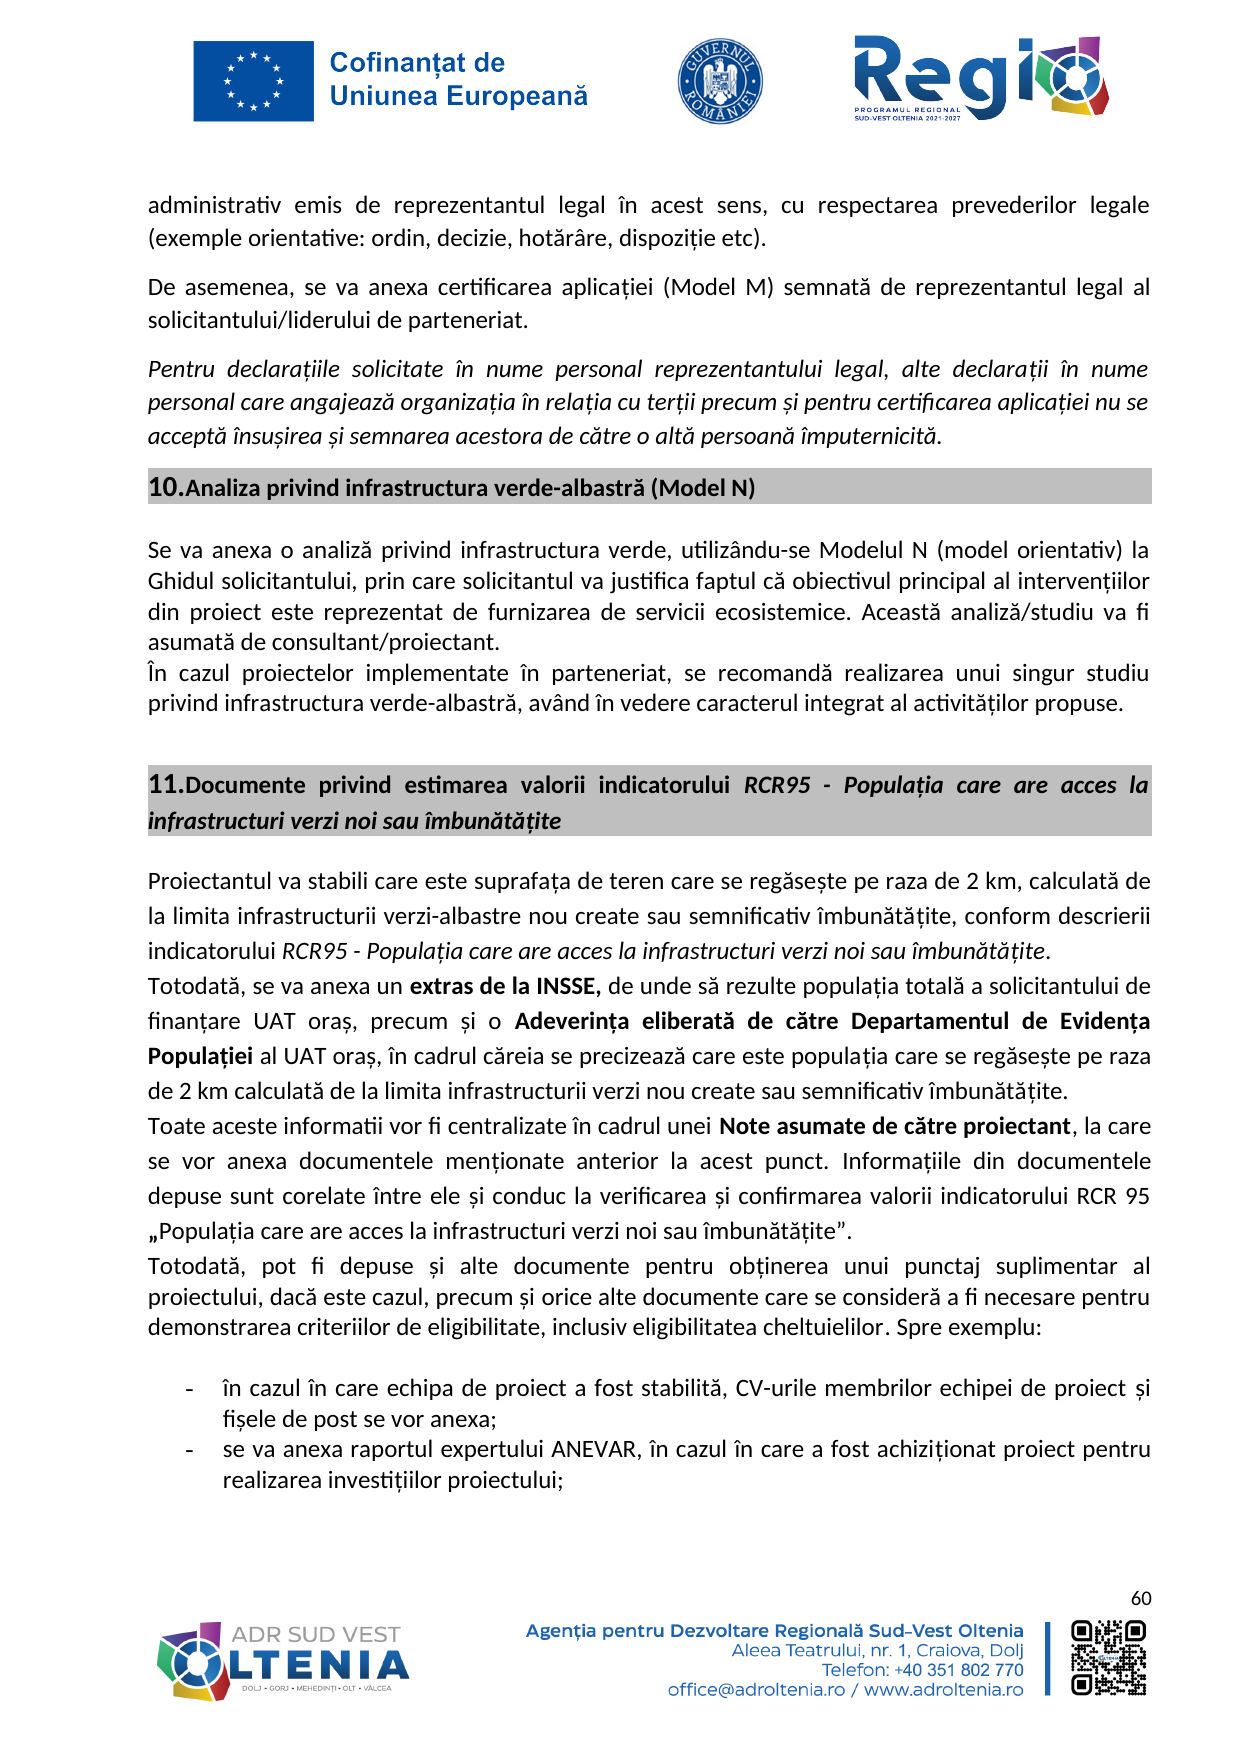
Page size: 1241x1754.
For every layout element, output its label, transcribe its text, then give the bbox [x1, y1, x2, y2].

text Pentru declarațiile solicitate în nume personal reprezentantului legal, alte declarații în nume personal care angajează organizaţia în relația cu terții precum şi pentru certificarea aplicaţiei nu se acceptă însușirea și semnarea acestora de către o altă persoană împuternicită. [148, 353, 1152, 451]
text Totodată, pot fi depuse și alte documente pentru obţinerea unui punctaj suplimentar al proiectului, dacă este cazul, precum și orice alte documente care se consideră a fi necesare pentru demonstrarea criteriilor de eligibilitate, inclusiv eligibilitatea cheltuielilor. Spre exemplu: [148, 1250, 1152, 1342]
text În cazul proiectelor implementate în parteneriat, se recomandă realizarea unui singur studiu privind infrastructura verde-albastră, având în vedere caracterul integrat al activităților propuse. [148, 657, 1152, 718]
text Proiectantul va stabili care este suprafaţa de teren care se regăseşte pe raza de 2 km, calculată de la limita infrastructurii verzi-albastre nou create sau semnificativ îmbunătăţite, conform descrierii indicatorului RCR95 - Populația care are acces la infrastructuri verzi noi sau îmbunătățite. [148, 865, 1152, 966]
list Analiza privind infrastructura verde-albastră (Model N) [148, 468, 1152, 504]
text De asemenea, se va anexa certificarea aplicaţiei (Model M) semnată de reprezentantul legal al solicitantului/liderului de parteneriat. [148, 271, 1152, 335]
list Documente privind estimarea valorii indicatorului RCR95 - Populația care are acces la infrastructuri verzi noi sau îmbunătățite [148, 765, 1152, 836]
picture [147, 1611, 1151, 1708]
text Totodată, se va anexa un extras de la INSSE, de unde să rezulte populaţia totală a solicitantului de finanţare UAT oraș, precum și o Adeverinţa eliberată de către Departamentul de Evidenţa Populaţiei al UAT oraș, în cadrul căreia se precizează care este populaţia care se regăseşte pe raza de 2 km calculată de la limita infrastructurii verzi nou create sau semnificativ îmbunătăţite. [148, 970, 1152, 1106]
list în cazul în care echipa de proiect a fost stabilită, CV-urile membrilor echipei de proiect şi fişele de post se vor anexa; [185, 1372, 1152, 1433]
picture [674, 36, 768, 126]
picture [188, 36, 590, 125]
list se va anexa raportul expertului ANEVAR, în cazul în care a fost achiziţionat proiect pentru realizarea investiţiilor proiectului; [185, 1433, 1152, 1494]
text Toate aceste informatii vor fi centralizate în cadrul unei Note asumate de către proiectant, la care se vor anexa documentele menţionate anterior la acest punct. Informaţiile din documentele depuse sunt corelate între ele şi conduc la verificarea și confirmarea valorii indicatorului RCR 95 „Populația care are acces la infrastructuri verzi noi sau îmbunătățite”. [148, 1110, 1152, 1246]
text Se va anexa o analiză privind infrastructura verde, utilizându-se Modelul N (model orientativ) la Ghidul solicitantului, prin care solicitantul va justifica faptul că obiectivul principal al intervențiilor din proiect este reprezentat de furnizarea de servicii ecosistemice. Această analiză/studiu va fi asumată de consultant/proiectant. [148, 535, 1152, 657]
picture [852, 34, 1111, 124]
